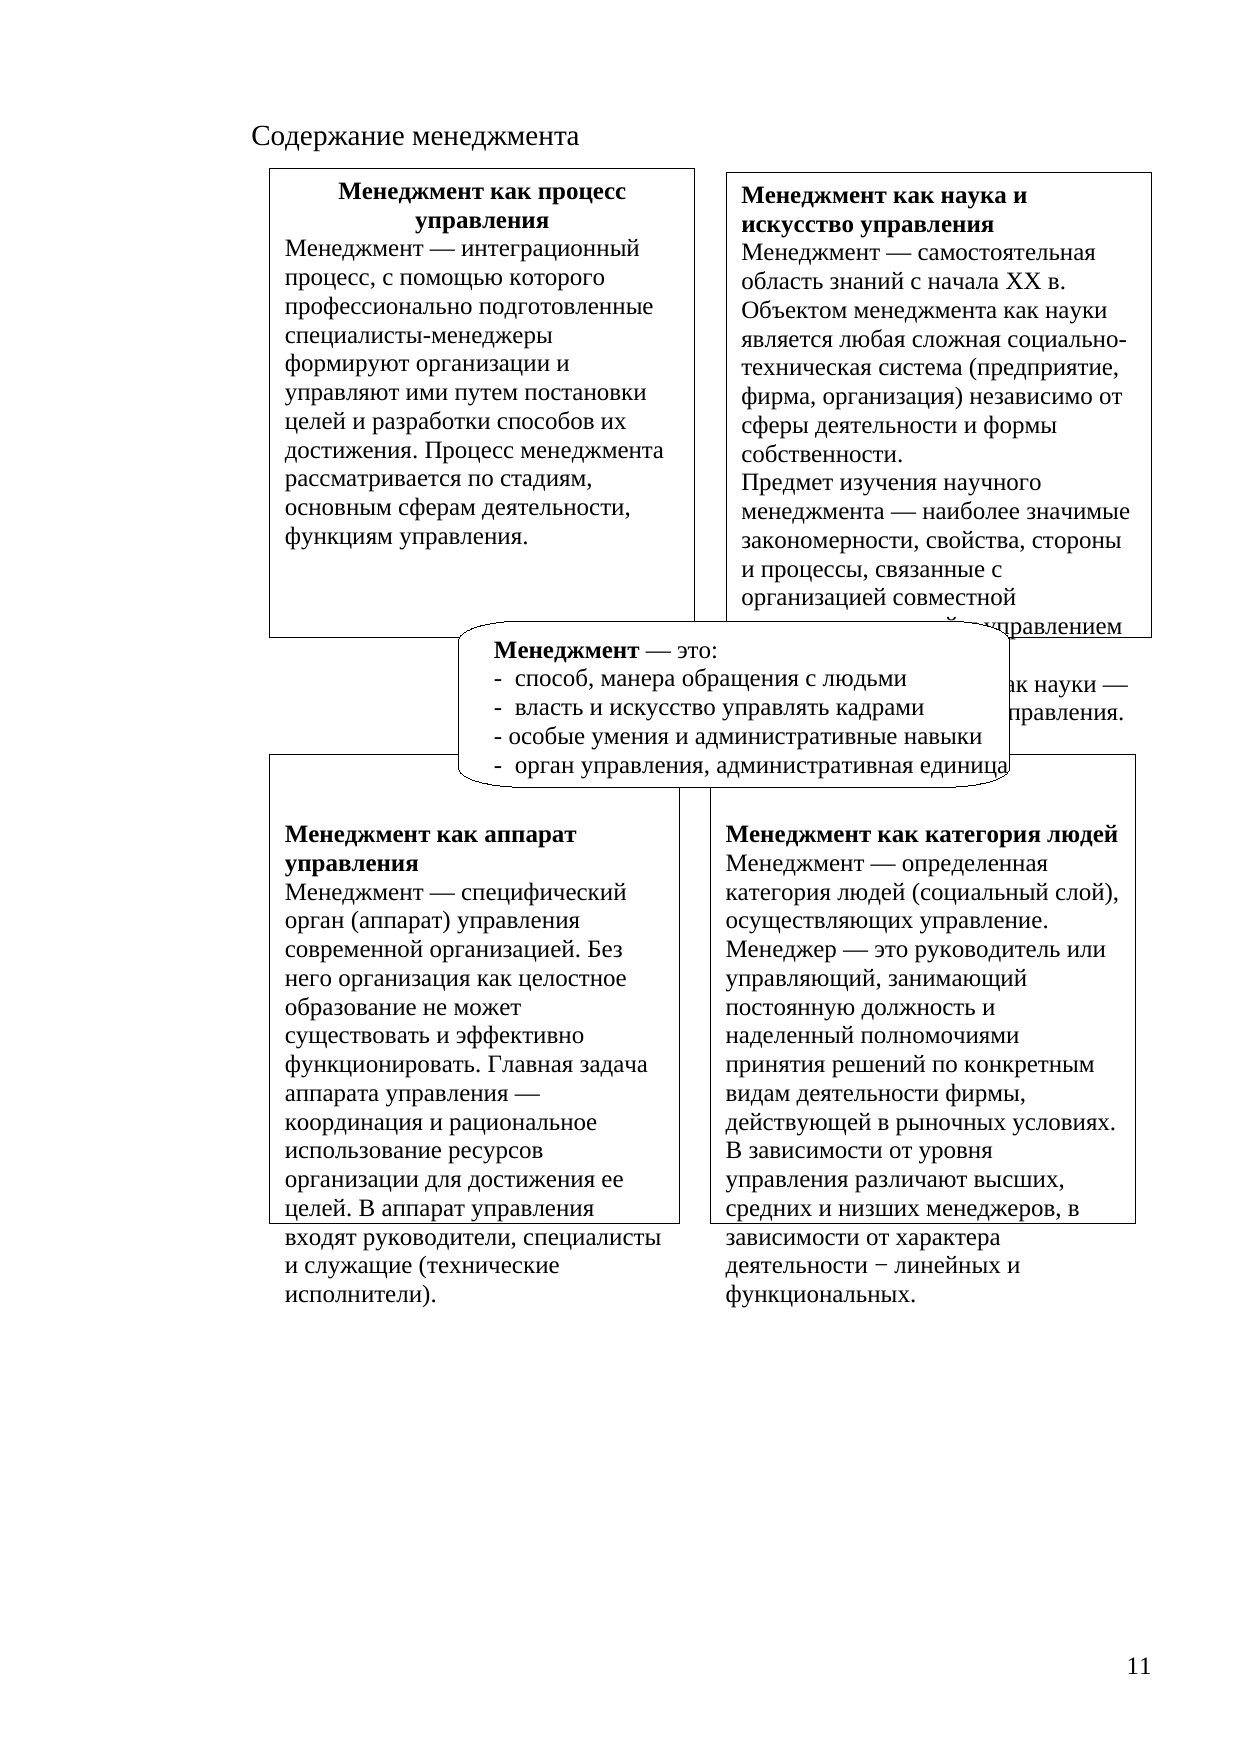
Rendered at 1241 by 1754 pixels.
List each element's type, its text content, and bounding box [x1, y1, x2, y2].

text Содержание менеджмента [177, 118, 1152, 152]
